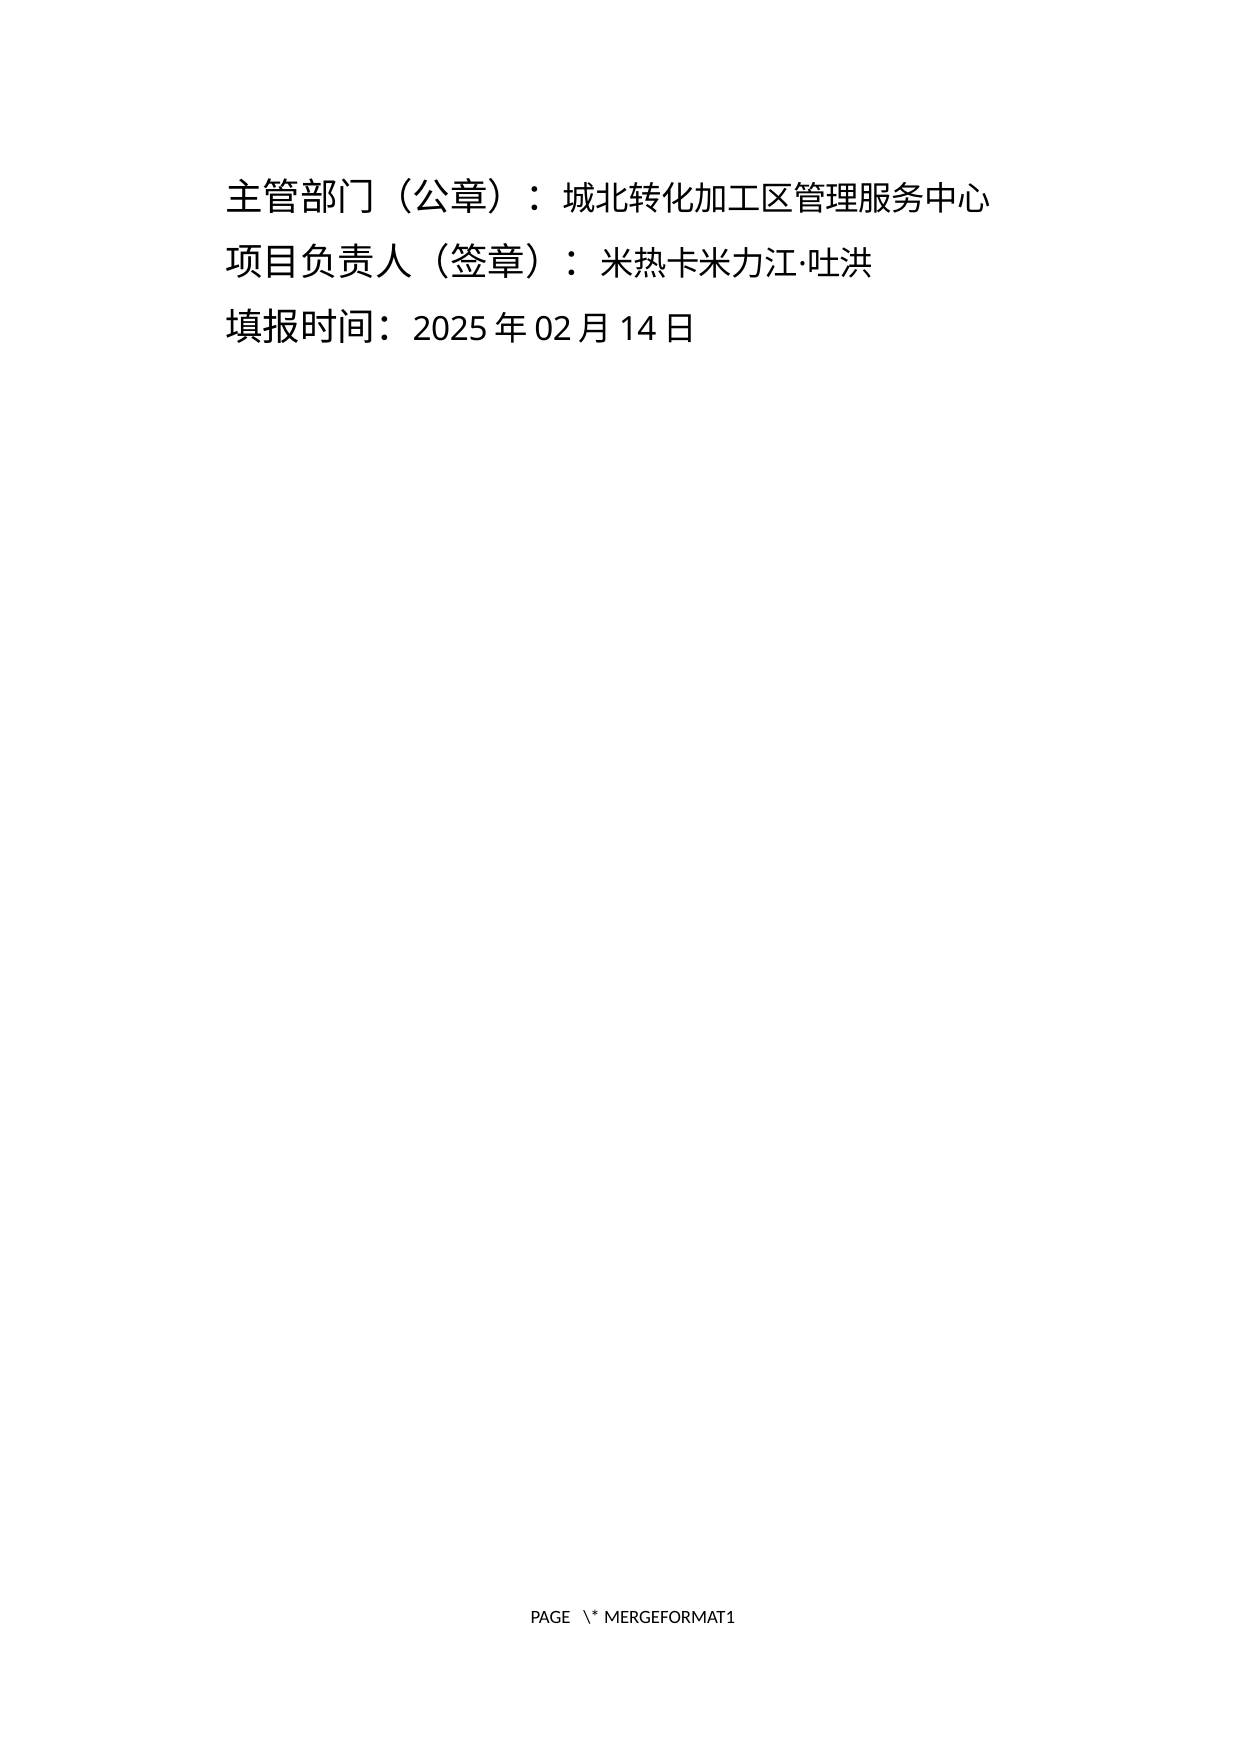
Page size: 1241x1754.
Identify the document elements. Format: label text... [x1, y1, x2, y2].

text 项目负责人（签章）：米热卡米力江·吐洪 [187, 227, 1078, 292]
text 填报时间：2025年02月14日 [187, 292, 1078, 357]
text 主管部门（公章）：城北转化加工区管理服务中心 [187, 162, 1078, 227]
